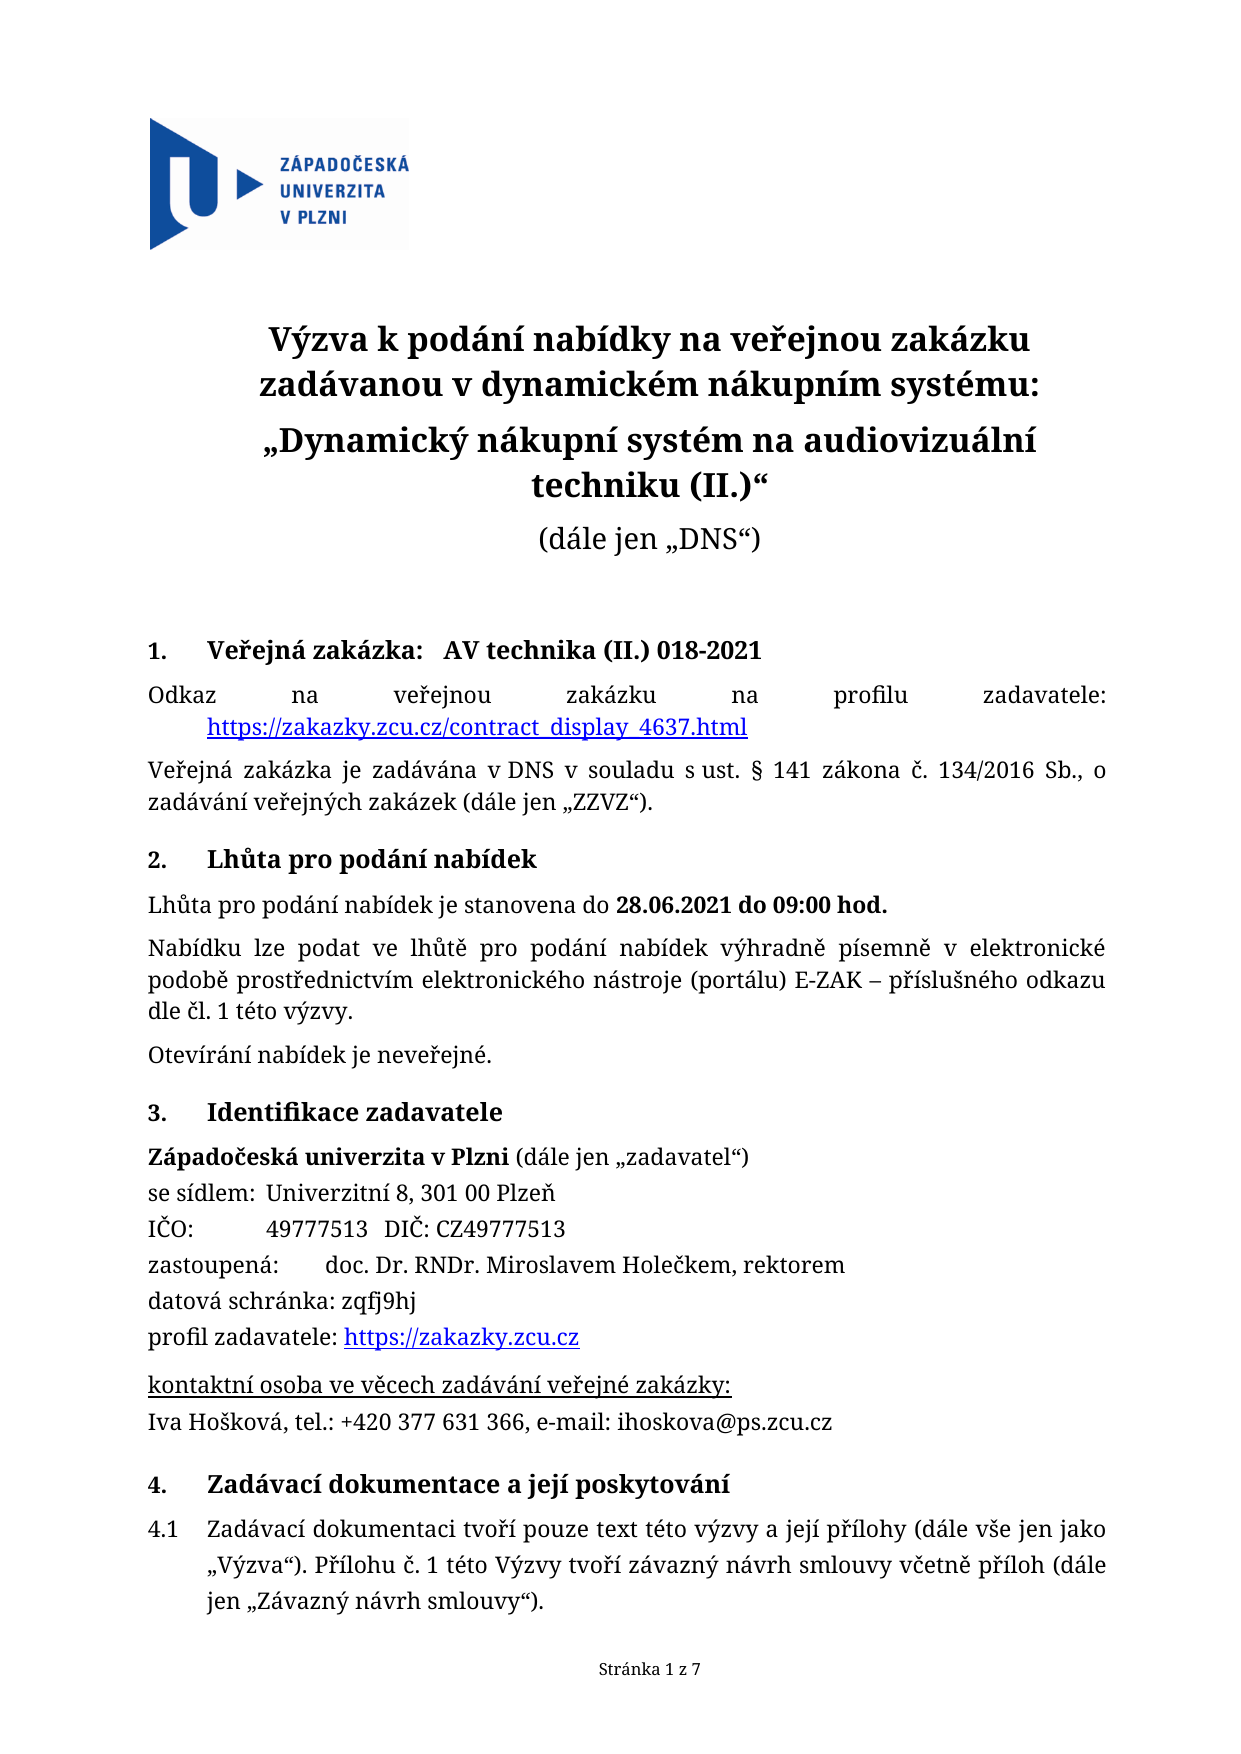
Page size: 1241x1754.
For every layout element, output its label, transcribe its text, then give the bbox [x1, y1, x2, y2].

text zastoupená: doc. Dr. RNDr. Miroslavem Holečkem, rektorem [148, 1249, 1107, 1280]
text se sídlem: Univerzitní 8, 301 00 Plzeň [148, 1177, 1107, 1208]
text Odkaz na veřejnou zakázku na profilu zadavatele: https://zakazky.zcu.cz/contract_display_4637.html [148, 679, 1107, 742]
text Západočeská univerzita v Plzni (dále jen „zadavatel“) [148, 1141, 1107, 1173]
text (dále jen „DNS“) [192, 518, 1107, 558]
text Výzva k podání nabídky na veřejnou zakázku zadávanou v dynamickém nákupním systému: [192, 316, 1107, 406]
picture [150, 118, 409, 250]
subtitle Lhůta pro podání nabídek [148, 842, 1107, 876]
text IČO: 49777513 DIČ: CZ49777513 [148, 1213, 1107, 1244]
text Nabídku lze podat ve lhůtě pro podání nabídek výhradně písemně v elektronické podobě prostřednictvím elektronického nástroje (portálu) E-ZAK – příslušného odkazu dle čl. 1 této výzvy. [148, 932, 1107, 1026]
text Otevírání nabídek je neveřejné. [148, 1038, 1107, 1070]
subtitle Zadávací dokumentace a její poskytování [148, 1466, 1107, 1500]
list Zadávací dokumentaci tvoří pouze text této výzvy a její přílohy (dále vše jen jako „Výzva“). Přílohu č. 1 této Výzvy tvoří závazný návrh smlouvy včetně příloh (dále jen „Závazný návrh smlouvy“). [148, 1513, 1107, 1616]
text „Dynamický nákupní systém na audiovizuální techniku (II.)“ [192, 417, 1107, 508]
text profil zadavatele: https://zakazky.zcu.cz [148, 1321, 1107, 1352]
text Iva Hošková, tel.: +420 377 631 366, e-mail: ihoskova@ps.zcu.cz [148, 1405, 1107, 1437]
text Lhůta pro podání nabídek je stanovena do 28.06.2021 do 09:00 hod. [148, 888, 1107, 920]
text Veřejná zakázka je zadávána v DNS v souladu s ust. § 141 zákona č. 134/2016 Sb., o zadávání veřejných zakázek (dále jen „ZZVZ“). [148, 754, 1107, 817]
text datová schránka: zqfj9hj [148, 1285, 1107, 1316]
text kontaktní osoba ve věcech zadávání veřejné zakázky: [148, 1369, 1107, 1401]
subtitle Identifikace zadavatele [148, 1095, 1107, 1129]
subtitle Veřejná zakázka: AV technika (II.) 018-2021 [148, 633, 1107, 667]
